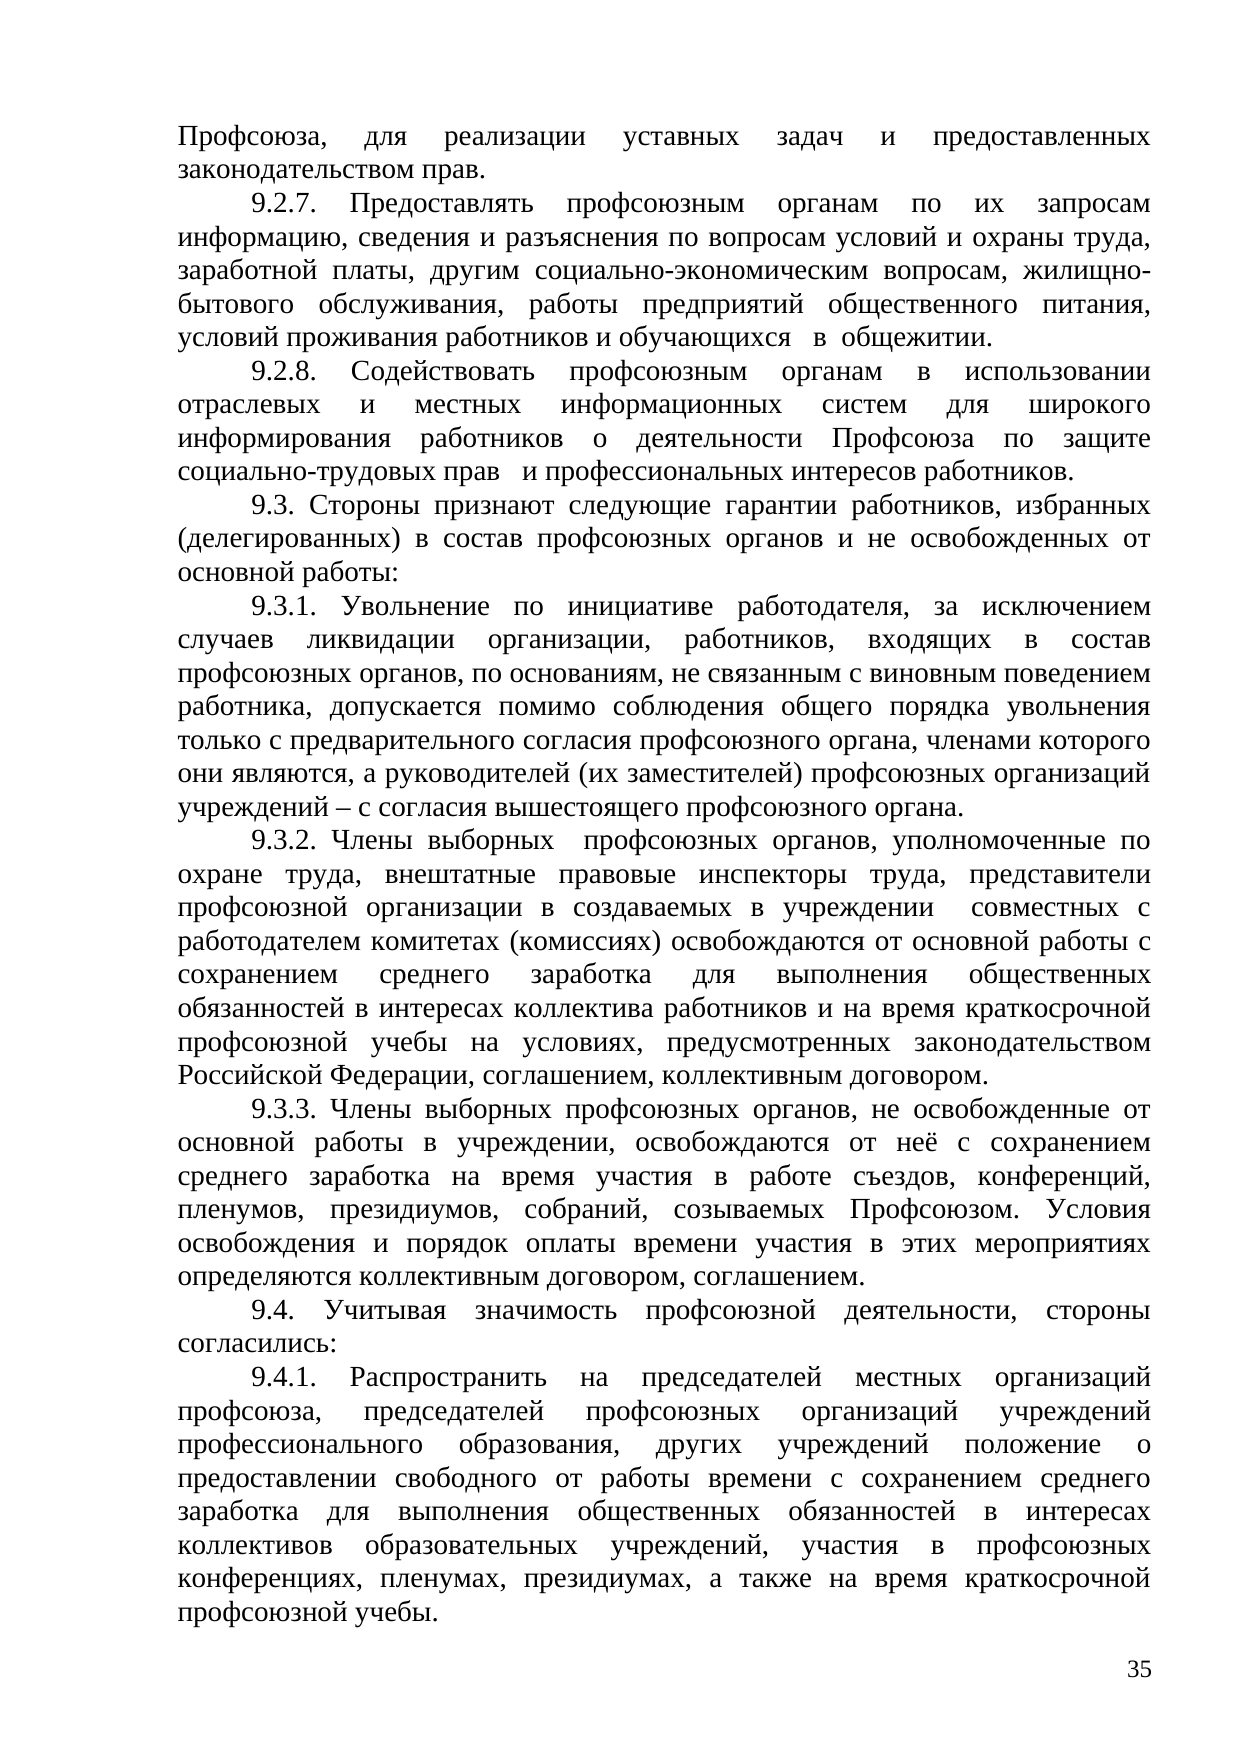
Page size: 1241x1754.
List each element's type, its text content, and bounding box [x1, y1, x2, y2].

text 9.4.1. Распространить на председателей местных организаций профсоюза, председателей профсоюзных организаций учреждений профессионального образования, других учреждений положение о предоставлении свободного от работы времени с сохранением среднего заработка для выполнения общественных обязанностей в интересах коллективов образовательных учреждений, участия в профсоюзных конференциях, пленумах, президиумах, а также на время краткосрочной профсоюзной учебы. [177, 1359, 1152, 1627]
text 9.2.7. Предоставлять профсоюзным органам по их запросам информацию, сведения и разъяснения по вопросам условий и охраны труда, заработной платы, другим социально-экономическим вопросам, жилищно-бытового обслуживания, работы предприятий общественного питания, условий проживания работников и обучающихся в общежитии. [177, 185, 1152, 353]
text 9.3. Стороны признают следующие гарантии работников, избранных (делегированных) в состав профсоюзных органов и не освобожденных от основной работы: [177, 487, 1152, 588]
text 9.3.1. Увольнение по инициативе работодателя, за исключением случаев ликвидации организации, работников, входящих в состав профсоюзных органов, по основаниям, не связанным с виновным поведением работника, допускается помимо соблюдения общего порядка увольнения только с предварительного согласия профсоюзного органа, членами которого они являются, а руководителей (их заместителей) профсоюзных организаций учреждений – с согласия вышестоящего профсоюзного органа. [177, 588, 1152, 822]
text 9.4. Учитывая значимость профсоюзной деятельности, стороны согласились: [177, 1292, 1152, 1359]
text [177, 118, 1152, 185]
text 9.3.2. Члены выборных профсоюзных органов, уполномоченные по охране труда, внештатные правовые инспекторы труда, представители профсоюзной организации в создаваемых в учреждении совместных с работодателем комитетах (комиссиях) освобождаются от основной работы с сохранением среднего заработка для выполнения общественных обязанностей в интересах коллектива работников и на время краткосрочной профсоюзной учебы на условиях, предусмотренных законодательством Российской Федерации, соглашением, коллективным договором. [177, 822, 1152, 1091]
text 9.3.3. Члены выборных профсоюзных органов, не освобожденные от основной работы в учреждении, освобождаются от неё с сохранением среднего заработка на время участия в работе съездов, конференций, пленумов, президиумов, собраний, созываемых Профсоюзом. Условия освобождения и порядок оплаты времени участия в этих мероприятиях определяются коллективным договором, соглашением. [177, 1091, 1152, 1292]
text 9.2.8. Содействовать профсоюзным органам в использовании отраслевых и местных информационных систем для широкого информирования работников о деятельности Профсоюза по защите социально-трудовых прав и профессиональных интересов работников. [177, 353, 1152, 487]
